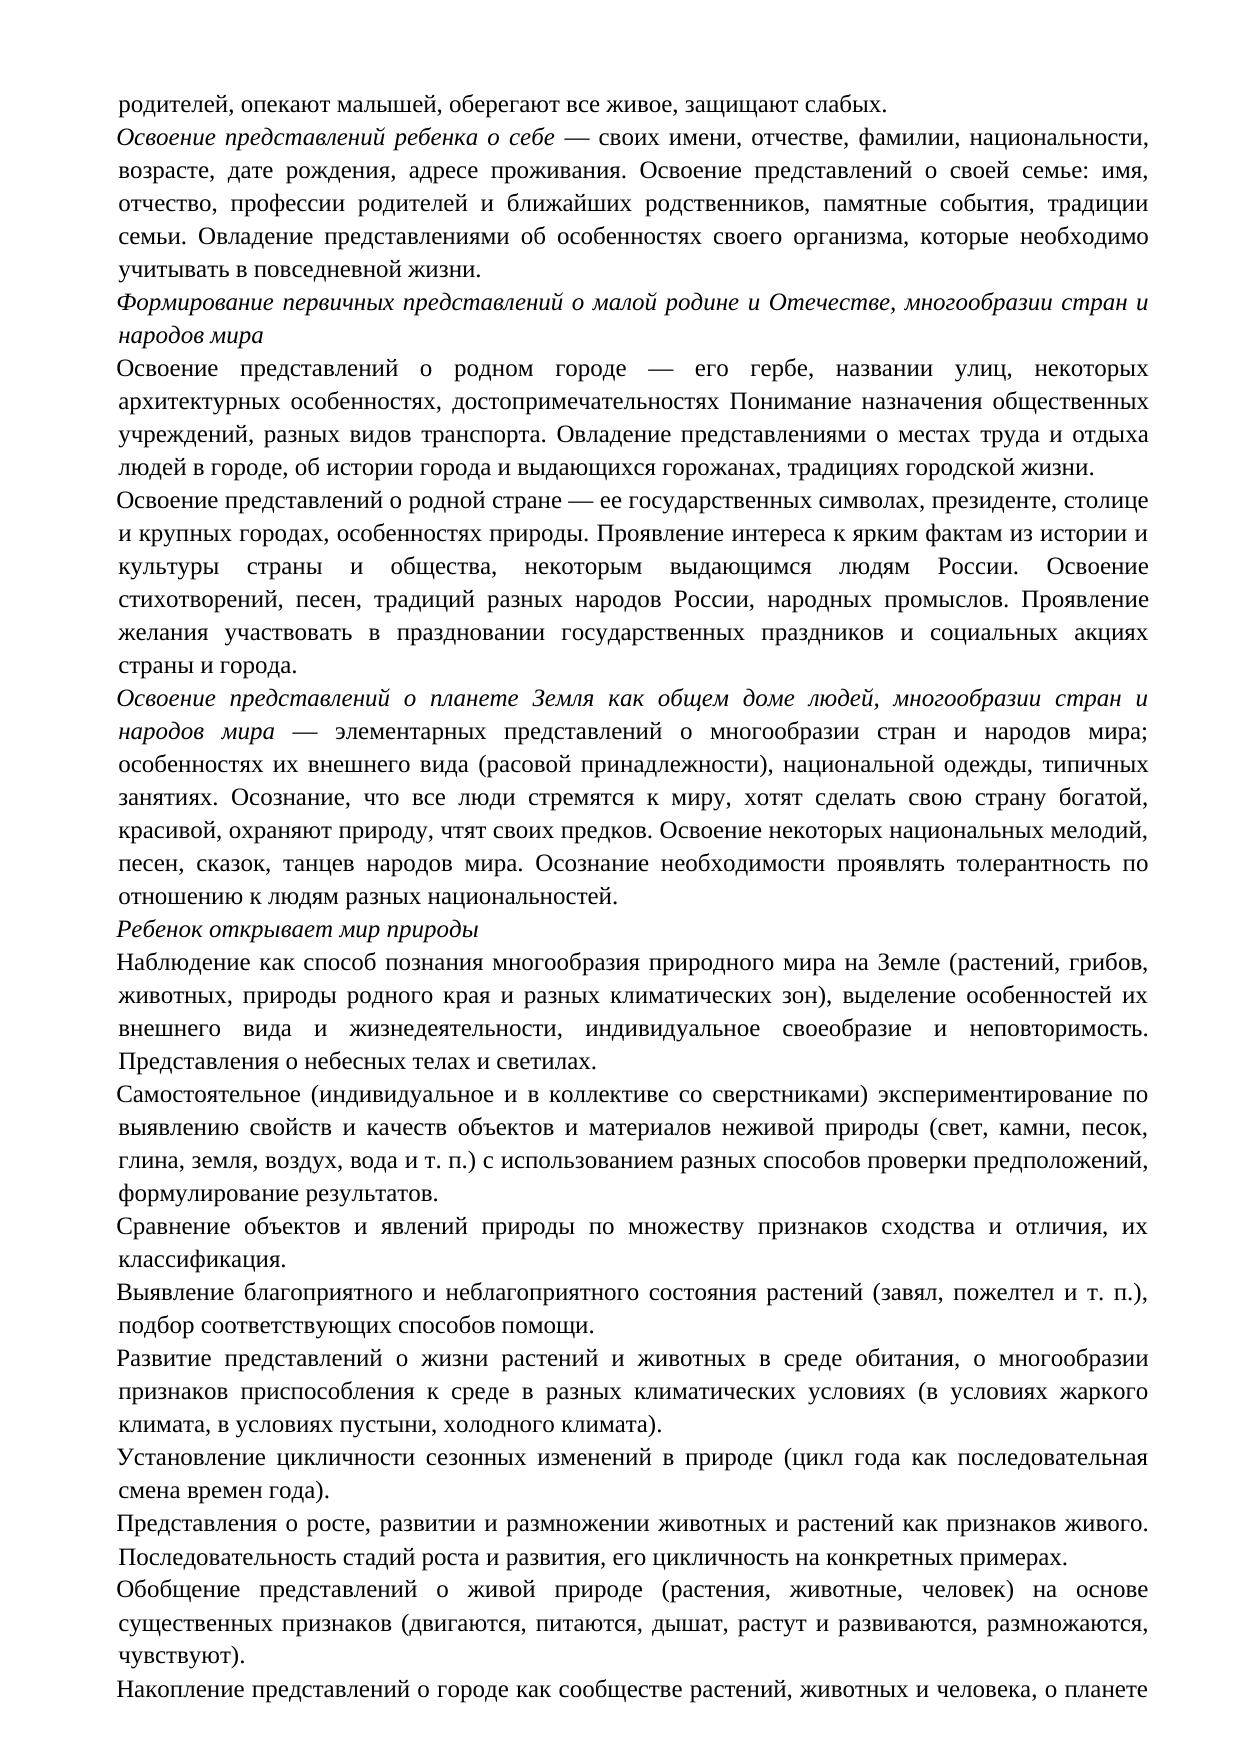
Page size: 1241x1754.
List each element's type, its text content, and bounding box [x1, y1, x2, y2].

text Установление цикличности сезонных изменений в природе (цикл года как последовательная смена времен года). [116, 1442, 1149, 1504]
text Освоение представлений о родном городе — его гербе, названии улиц, некоторых архитектурных особенностях, достопримечательностях Понимание назначения общественных учреждений, разных видов транспорта. Овладение представлениями о местах труда и отдыха людей в городе, об истории города и выдающихся горожанах, традициях городской жизни. [116, 353, 1149, 481]
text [116, 89, 1149, 117]
text Сравнение объектов и явлений природы по множеству признаков сходства и отличия, их классификация. [116, 1211, 1149, 1273]
text Наблюдение как способ познания многообразия природного мира на Земле (растений, грибов, животных, природы родного края и разных климатических зон), выделение особенностей их внешнего вида и жизнедеятельности, индивидуальное своеобразие и неповторимость. Представления о небесных телах и светилах. [116, 947, 1149, 1075]
text Представления о росте, развитии и размножении животных и растений как признаков живого. Последовательность стадий роста и развития, его цикличность на конкретных примерах. [116, 1508, 1149, 1570]
text Освоение представлений о планете Земля как общем доме людей, многообразии стран и народов мира — элементарных представлений о многообразии стран и народов мира; особенностях их внешнего вида (расовой принадлежности), национальной одежды, типичных занятиях. Осознание, что все люди стремятся к миру, хотят сделать свою страну богатой, красивой, охраняют природу, чтят своих предков. Освоение некоторых национальных мелодий, песен, сказок, танцев народов мира. Осознание необходимости проявлять толерантность по отношению к людям разных национальностей. [116, 712, 1149, 910]
text Освоение представлений ребенка о себе — своих имени, отчестве, фамилии, национальности, возрасте, дате рождения, адресе проживания. Освоение представлений о своей семье: имя, отчество, профессии родителей и ближайших родственников, памятные события, традиции семьи. Овладение представлениями об особенностях своего организма, которые необходимо учитывать в повседневной жизни. [116, 122, 1149, 282]
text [116, 1674, 1149, 1702]
text Развитие представлений о жизни растений и животных в среде обитания, о многообразии признаков приспособления к среде в разных климатических условиях (в условиях жаркого климата, в условиях пустыни, холодного климата). [116, 1343, 1149, 1438]
text Формирование первичных представлений о малой родине и Отечестве, многообразии стран и народов мира [116, 287, 1149, 348]
text Обобщение представлений о живой природе (растения, животные, человек) на основе существенных признаков (двигаются, питаются, дышат, растут и развиваются, размножаются, чувствуют). [116, 1574, 1149, 1669]
text Освоение представлений о родной стране — ее государственных символах, президенте, столице и крупных городах, особенностях природы. Проявление интереса к ярким фактам из истории и культуры страны и общества, некоторым выдающимся людям России. Освоение стихотворений, песен, традиций разных народов России, народных промыслов. Проявление желания участвовать в праздновании государственных праздников и социальных акциях страны и города. [116, 485, 1149, 679]
text Самостоятельное (индивидуальное и в коллективе со сверстниками) экспериментирование по выявлению свойств и качеств объектов и материалов неживой природы (свет, камни, песок, глина, земля, воздух, вода и т. п.) с использованием разных способов проверки предположений, формулирование результатов. [116, 1079, 1149, 1207]
text Ребенок открывает мир природы [116, 914, 1152, 943]
text Выявление благоприятного и неблагоприятного состояния растений (завял, пожелтел и т. п.), подбор соответствующих способов помощи. [116, 1277, 1149, 1339]
